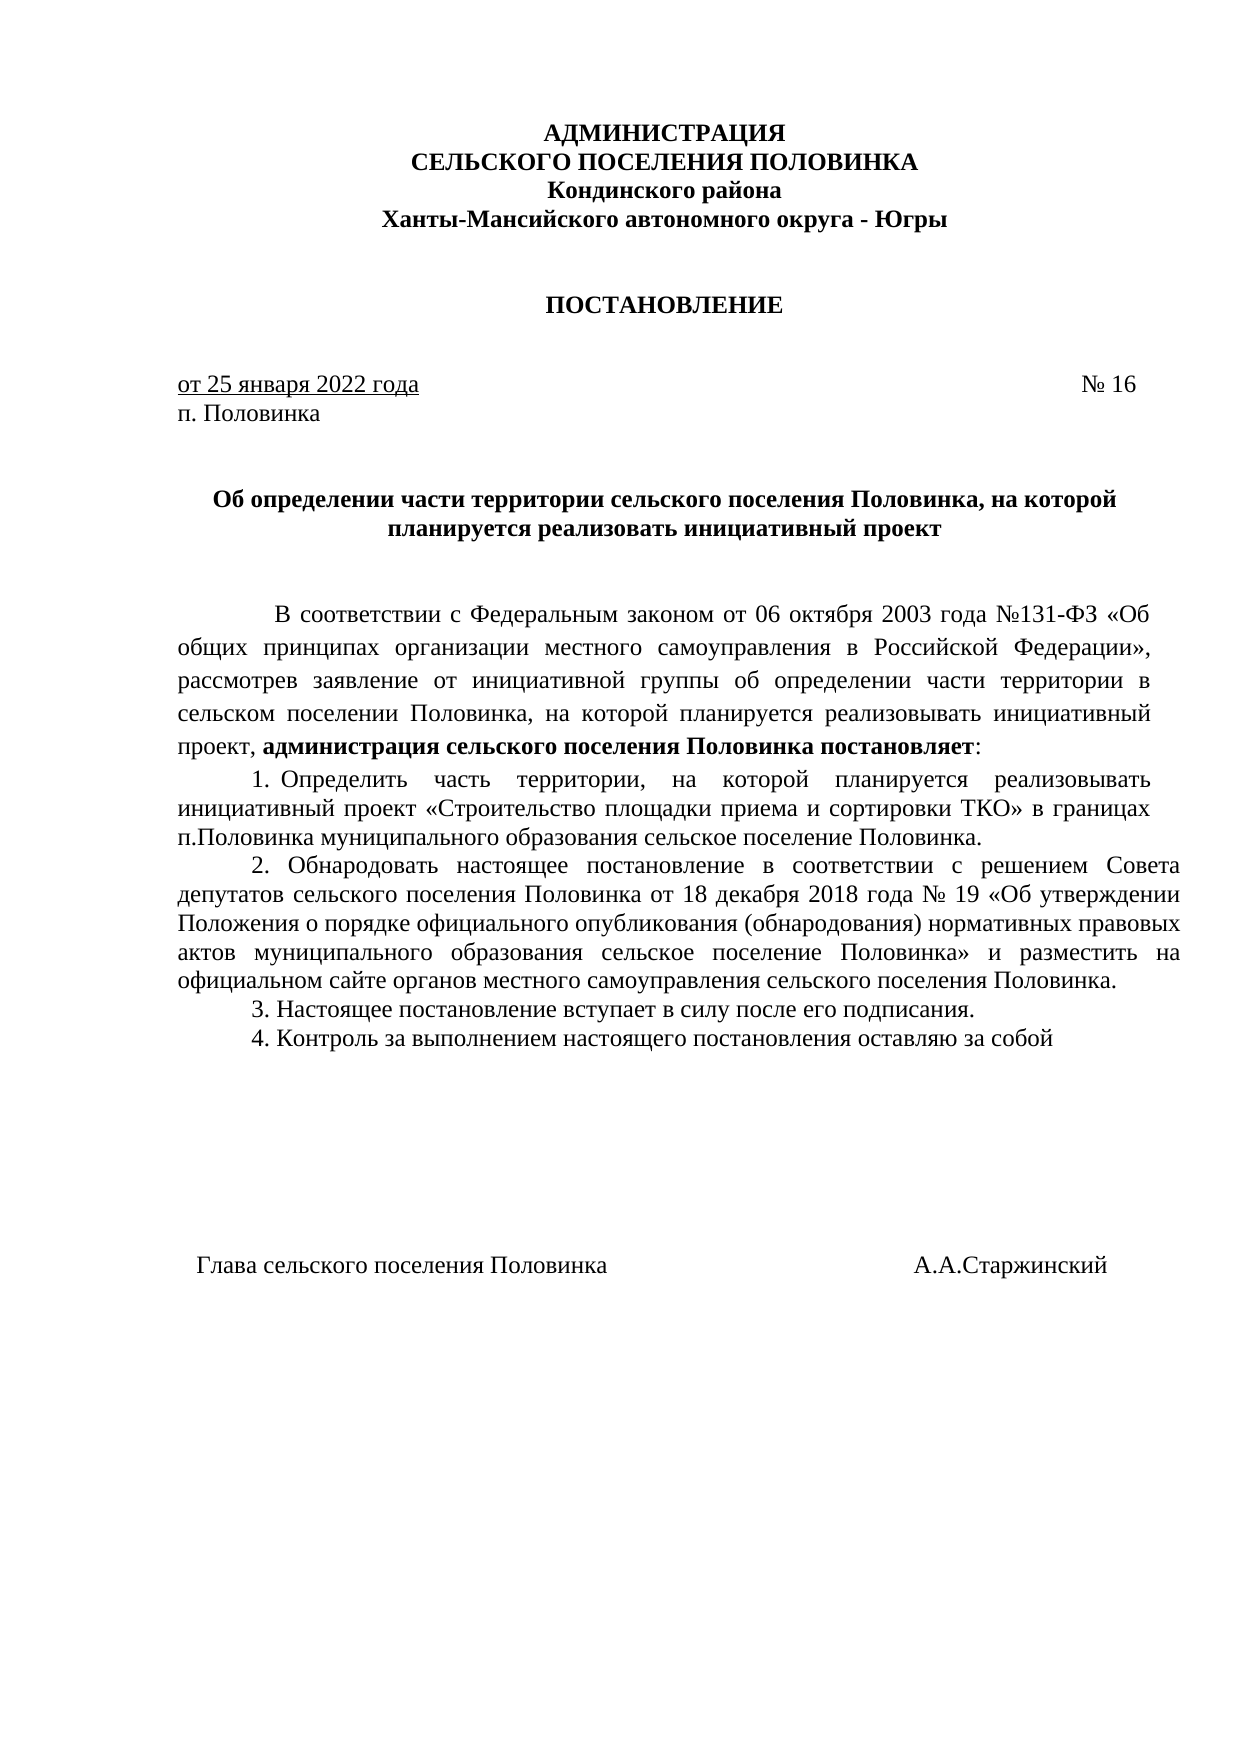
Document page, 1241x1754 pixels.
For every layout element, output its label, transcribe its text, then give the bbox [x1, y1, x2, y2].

text 4. Контроль за выполнением настоящего постановления оставляю за собой [177, 1023, 1181, 1052]
text 3. Настоящее постановление вступает в силу после его подписания. [177, 994, 1181, 1023]
text п. Половинка [177, 398, 1152, 426]
text Об определении части территории сельского поселения Половинка, на которой планируется реализовать инициативный проект [177, 484, 1152, 541]
text 2. Обнародовать настоящее постановление в соответствии с решением Совета депутатов сельского поселения Половинка от 18 декабря 2018 года № 19 «Об утверждении Положения о порядке официального опубликования (обнародования) нормативных правовых актов муниципального образования сельское поселение Половинка» и разместить на официальном сайте органов местного самоуправления сельского поселения Половинка. [177, 850, 1181, 994]
text ПОСТАНОВЛЕНИЕ [177, 291, 1152, 319]
text СЕЛЬСКОГО ПОСЕЛЕНИЯ ПОЛОВИНКА [177, 147, 1152, 176]
text Глава сельского поселения Половинка А.А.Старжинский [177, 1250, 1152, 1278]
list Определить часть территории, на которой планируется реализовывать инициативный проект «Строительство площадки приема и сортировки ТКО» в границах п.Половинка муниципального образования сельское поселение Половинка. [177, 764, 1152, 850]
text Ханты-Мансийского автономного округа - Югры [177, 204, 1152, 233]
text В соответствии с Федеральным законом от 06 октября 2003 года №131-ФЗ «Об общих принципах организации местного самоуправления в Российской Федерации», рассмотрев заявление от инициативной группы об определении части территории в сельском поселении Половинка, на которой планируется реализовывать инициативный проект, администрация сельского поселения Половинка постановляет: [177, 599, 1152, 760]
text АДМИНИСТРАЦИЯ [177, 118, 1152, 147]
text от 25 января 2022 года № 16 [177, 369, 1152, 398]
text Кондинского района [177, 176, 1152, 204]
